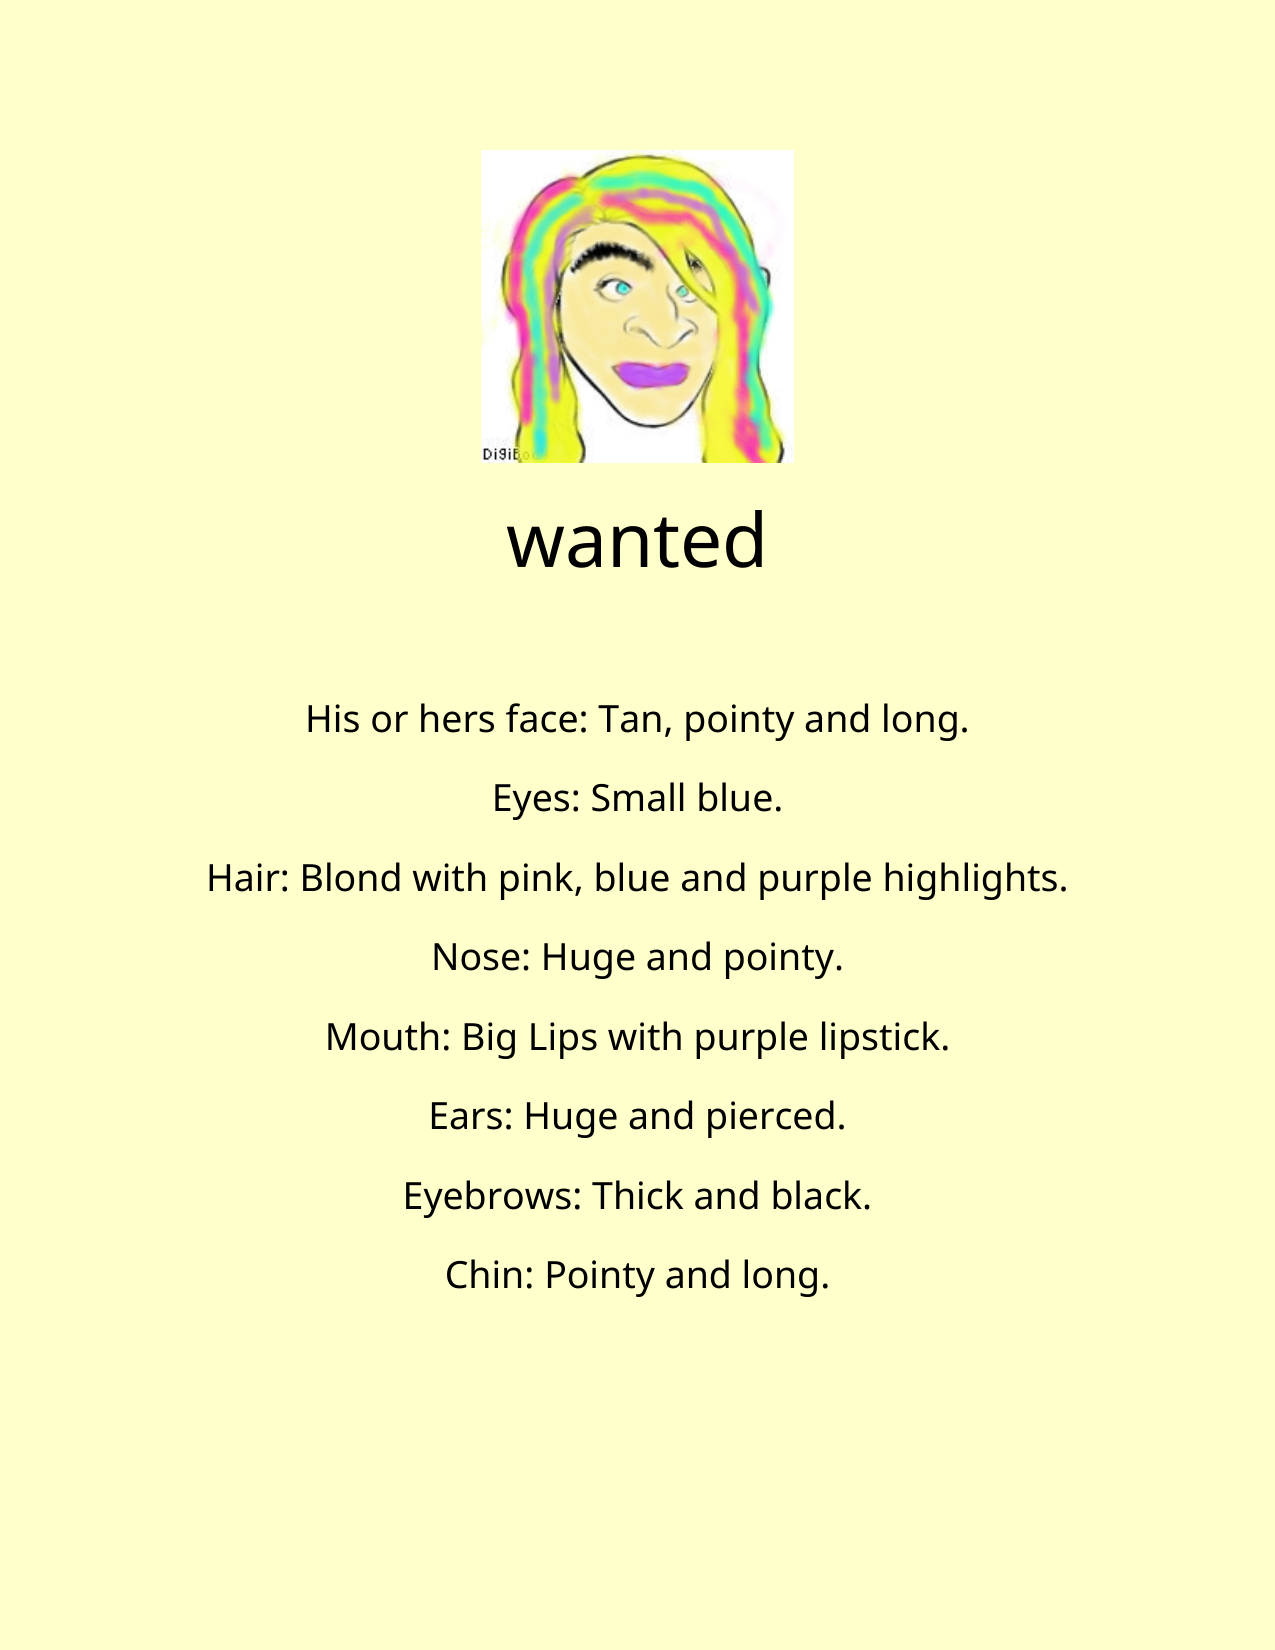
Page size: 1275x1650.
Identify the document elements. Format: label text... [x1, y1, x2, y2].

text Nose: Huge and pointy. [150, 931, 1125, 982]
text Chin: Pointy and long. [150, 1249, 1125, 1300]
text wanted [150, 487, 1125, 590]
picture [481, 150, 794, 463]
text Ears: Huge and pierced. [150, 1090, 1125, 1141]
text Eyebrows: Thick and black. [150, 1169, 1125, 1220]
text Eyes: Small blue. [150, 772, 1125, 823]
text His or hers face: Tan, pointy and long. [150, 692, 1125, 743]
text Hair: Blond with pink, blue and purple highlights. [150, 851, 1125, 902]
text Mouth: Big Lips with purple lipstick. [150, 1010, 1125, 1061]
